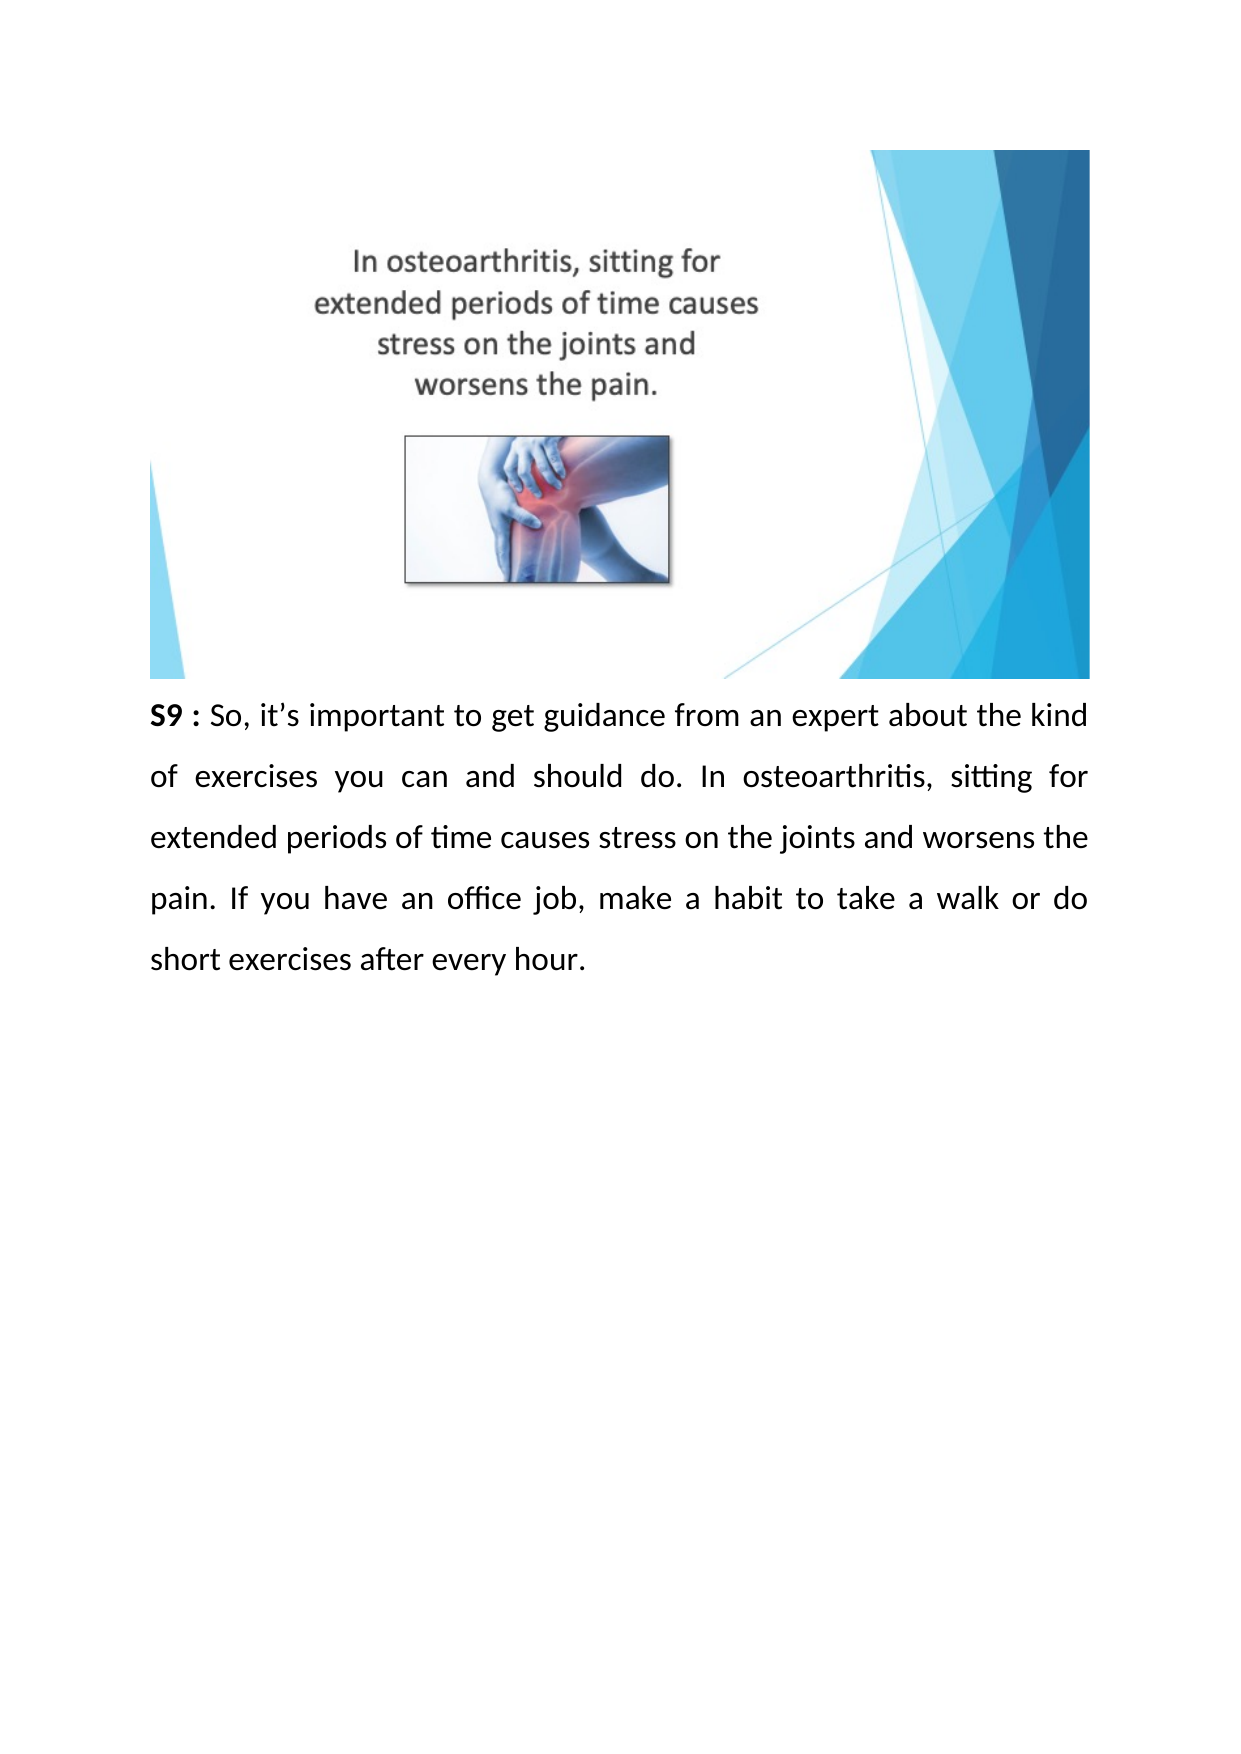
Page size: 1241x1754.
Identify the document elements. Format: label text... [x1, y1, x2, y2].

picture [150, 150, 1090, 679]
text S9 : So, it’s important to get guidance from an expert about the kind of exercises you can and should do. In osteoarthritis, sitting for extended periods of time causes stress on the joints and worsens the pain. If you have an office job, make a habit to take a walk or do short exercises after every hour. [150, 694, 1090, 979]
